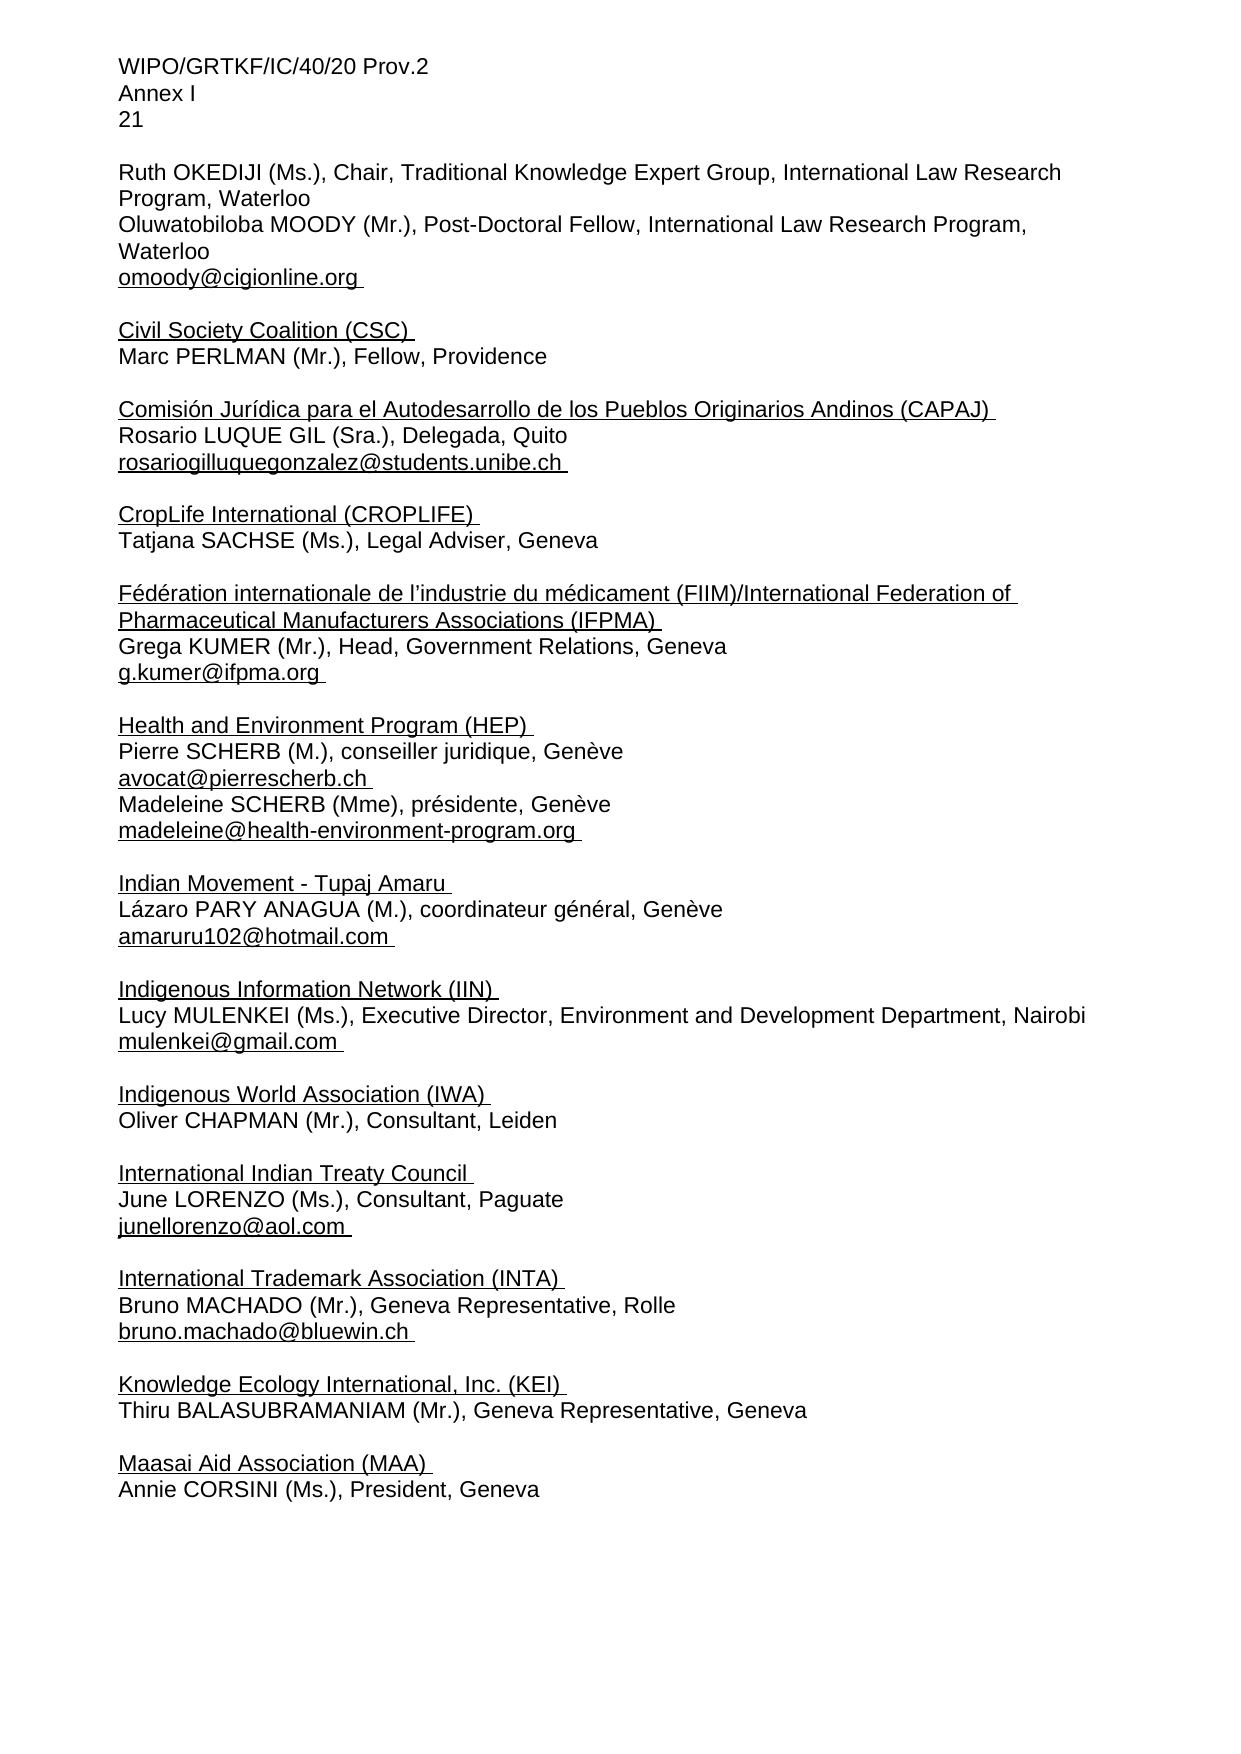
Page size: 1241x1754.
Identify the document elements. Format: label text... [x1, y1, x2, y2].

text June LORENZO (Ms.), Consultant, Paguate [118, 1186, 1092, 1213]
text mulenkei@gmail.com [118, 1028, 1092, 1054]
text CropLife International (CROPLIFE) [118, 501, 1092, 527]
text International Trademark Association (INTA) [118, 1265, 1092, 1292]
text Ruth OKEDIJI (Ms.), Chair, Traditional Knowledge Expert Group, International Law Research Program, Waterloo [118, 158, 1092, 211]
text Indian Movement - Tupaj Amaru [118, 870, 1092, 896]
text Health and Environment Program (HEP) [118, 712, 1092, 738]
text Indigenous Information Network (IIN) [118, 976, 1092, 1002]
text Comisión Jurídica para el Autodesarrollo de los Pueblos Originarios Andinos (CAPAJ) [118, 396, 1092, 422]
text Knowledge Ecology International, Inc. (KEI) [118, 1371, 1092, 1397]
text Oliver CHAPMAN (Mr.), Consultant, Leiden [118, 1107, 1092, 1134]
text rosariogilluquegonzalez@students.unibe.ch [118, 448, 1092, 475]
text International Indian Treaty Council [118, 1160, 1092, 1186]
text Civil Society Coalition (CSC) [118, 317, 1092, 343]
text Fédération internationale de l’industrie du médicament (FIIM)/International Federation of Pharmaceutical Manufacturers Associations (IFPMA) [118, 580, 1092, 633]
text Grega KUMER (Mr.), Head, Government Relations, Geneva [118, 633, 1092, 659]
text Annie CORSINI (Ms.), President, Geneva [118, 1476, 1092, 1503]
text Indigenous World Association (IWA) [118, 1081, 1092, 1107]
text Tatjana SACHSE (Ms.), Legal Adviser, Geneva [118, 527, 1092, 554]
text madeleine@health-environment-program.org [118, 817, 1092, 844]
text Oluwatobiloba MOODY (Mr.), Post-Doctoral Fellow, International Law Research Program, Waterloo [118, 211, 1092, 264]
text Marc PERLMAN (Mr.), Fellow, Providence [118, 343, 1092, 369]
text g.kumer@ifpma.org [118, 659, 1092, 686]
text Maasai Aid Association (MAA) [118, 1450, 1092, 1476]
text Thiru BALASUBRAMANIAM (Mr.), Geneva Representative, Geneva [118, 1397, 1092, 1423]
text Bruno MACHADO (Mr.), Geneva Representative, Rolle [118, 1292, 1092, 1318]
text Rosario LUQUE GIL (Sra.), Delegada, Quito [118, 422, 1092, 448]
text junellorenzo@aol.com [118, 1213, 1092, 1239]
text bruno.machado@bluewin.ch [118, 1318, 1092, 1344]
text amaruru102@hotmail.com [118, 923, 1092, 949]
text omoody@cigionline.org [118, 264, 1092, 290]
text avocat@pierrescherb.ch [118, 765, 1092, 791]
text Pierre SCHERB (M.), conseiller juridique, Genève [118, 738, 1092, 765]
text Madeleine SCHERB (Mme), présidente, Genève [118, 791, 1092, 817]
text Lázaro PARY ANAGUA (M.), coordinateur général, Genève [118, 896, 1092, 923]
text Lucy MULENKEI (Ms.), Executive Director, Environment and Development Department, Nairobi [118, 1002, 1092, 1028]
